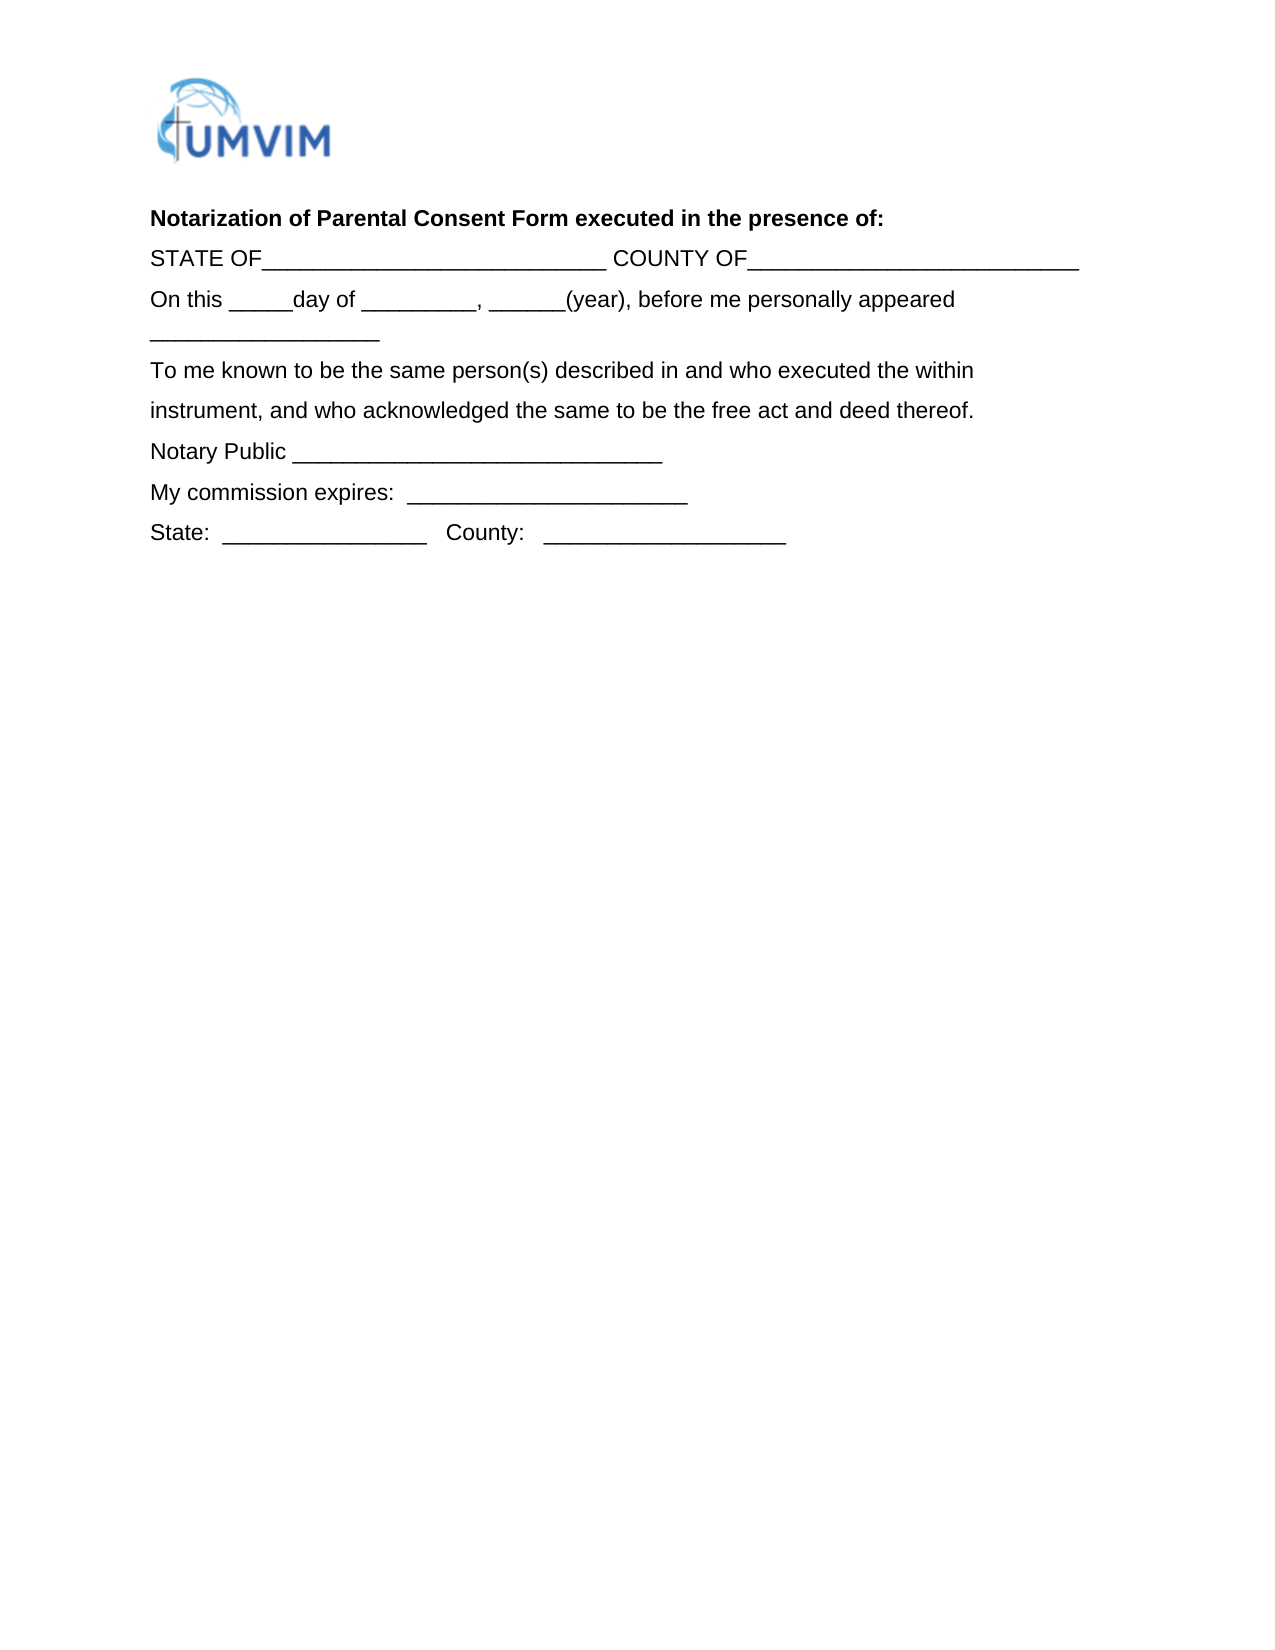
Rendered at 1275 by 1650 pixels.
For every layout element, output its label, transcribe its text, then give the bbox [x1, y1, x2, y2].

text STATE OF___________________________ COUNTY OF__________________________ [150, 245, 1125, 272]
text My commission expires: ______________________ [150, 478, 1125, 505]
text To me known to be the same person(s) described in and who executed the within [150, 357, 1125, 383]
picture [150, 75, 337, 164]
text On this _____day of _________, ______(year), before me personally appeared __________________ [150, 286, 1125, 342]
text Notarization of Parental Consent Form executed in the presence of: [150, 204, 1125, 231]
text Notary Public _____________________________ [150, 438, 1125, 464]
text instrument, and who acknowledged the same to be the free act and deed thereof. [150, 397, 1125, 424]
text State: ________________ County: ___________________ [150, 519, 1125, 546]
